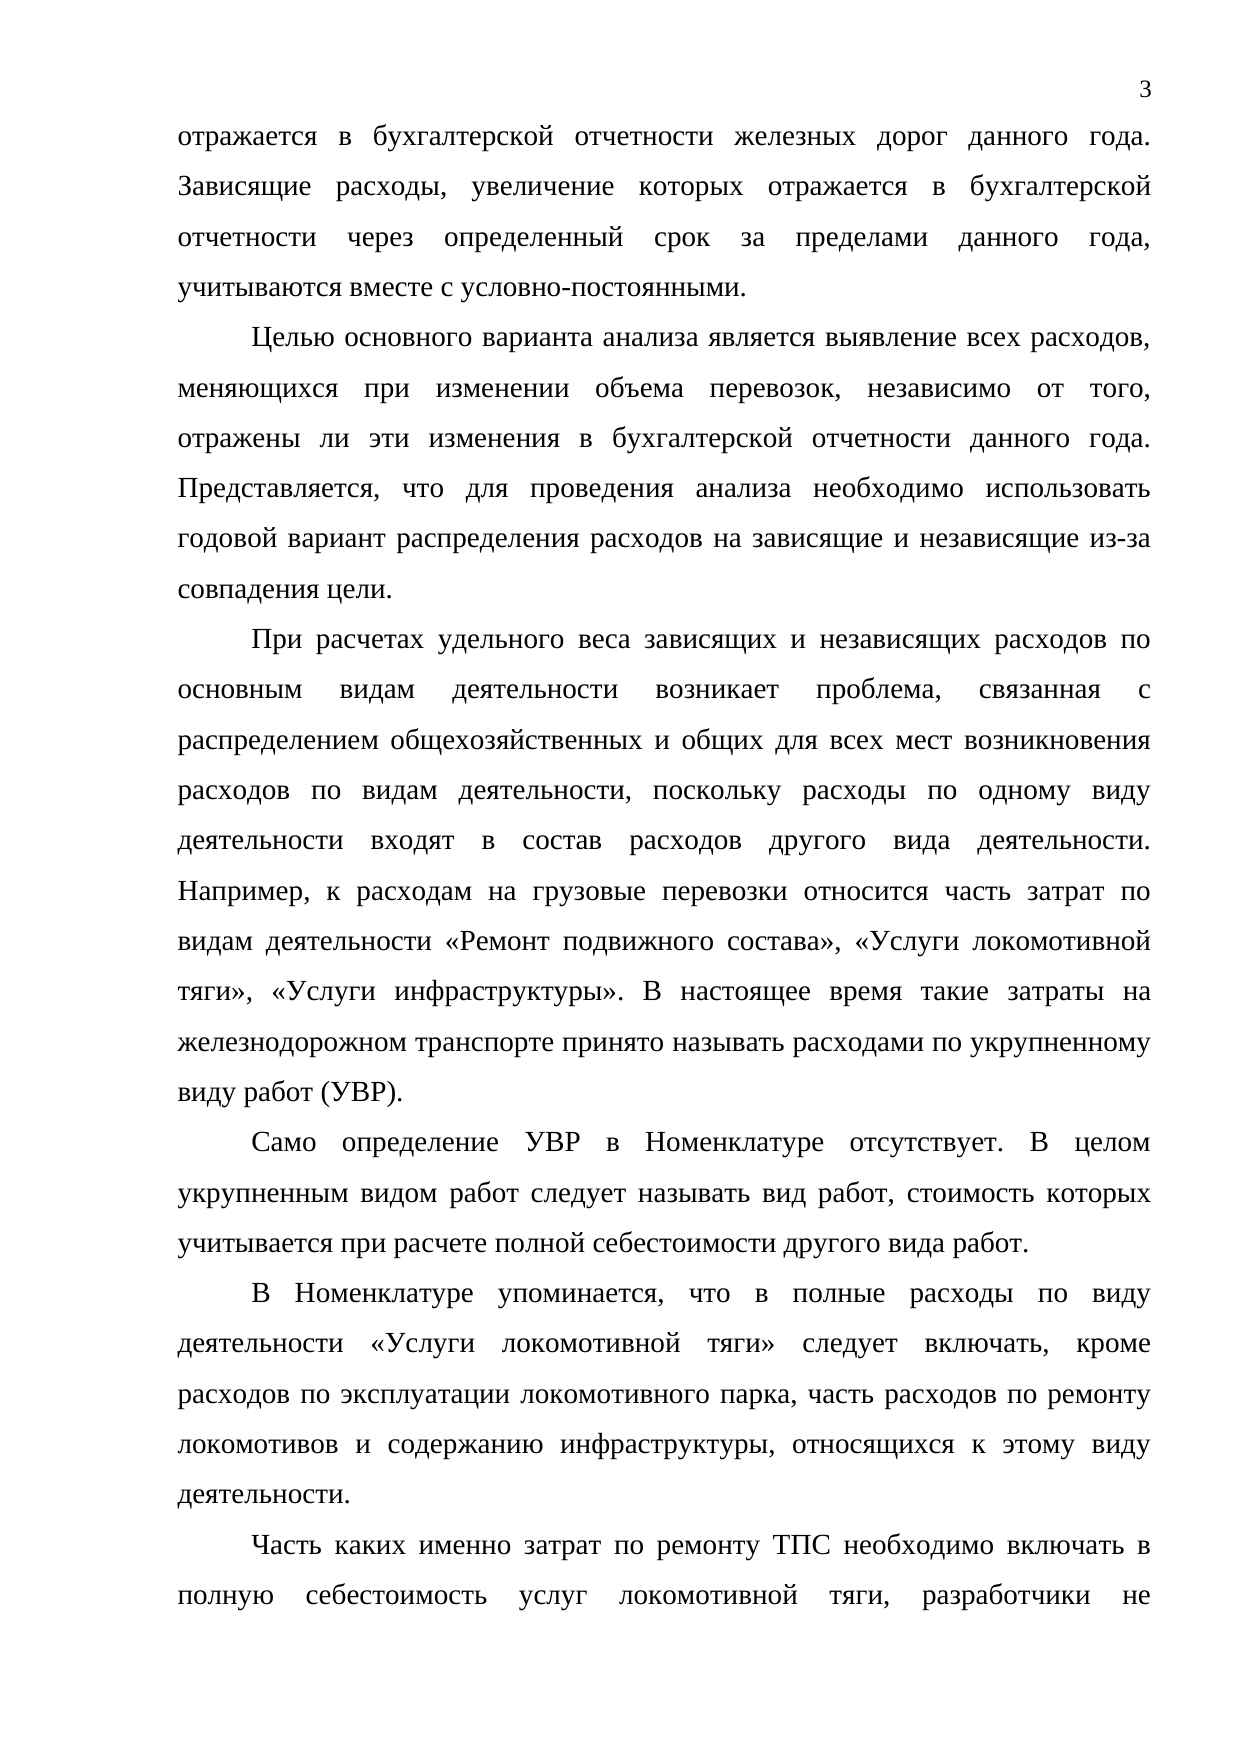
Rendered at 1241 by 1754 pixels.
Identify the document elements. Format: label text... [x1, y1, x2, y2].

text Целью основного варианта анализа является выявление всех расходов, меняющихся при изменении объема перевозок, независимо от того, отражены ли эти изменения в бухгалтерской отчетности данного года. Представляется, что для проведения анализа необходимо использовать годовой вариант распределения расходов на зависящие и независящие из-за совпадения цели. [177, 319, 1152, 604]
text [177, 1527, 1152, 1611]
text В Номенклатуре упоминается, что в полные расходы по виду деятельности «Услуги локомотивной тяги» следует включать, кроме расходов по эксплуатации локомотивного парка, часть расходов по ремонту локомотивов и содержанию инфраструктуры, относящихся к этому виду деятельности. [177, 1275, 1152, 1510]
text Само определение УВР в Номенклатуре отсутствует. В целом укрупненным видом работ следует называть вид работ, стоимость которых учитывается при расчете полной себестоимости другого вида работ. [177, 1124, 1152, 1258]
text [177, 118, 1152, 303]
text При расчетах удельного веса зависящих и независящих расходов по основным видам деятельности возникает проблема, связанная с распределением общехозяйственных и общих для всех мест возникновения расходов по видам деятельности, поскольку расходы по одному виду деятельности входят в состав расходов другого вида деятельности. Например, к расходам на грузовые перевозки относится часть затрат по видам деятельности «Ремонт подвижного состава», «Услуги локомотивной тяги», «Услуги инфраструктуры». В настоящее время такие затраты на железнодорожном транспорте принято называть расходами по укрупненному виду работ (УВР). [177, 621, 1152, 1108]
